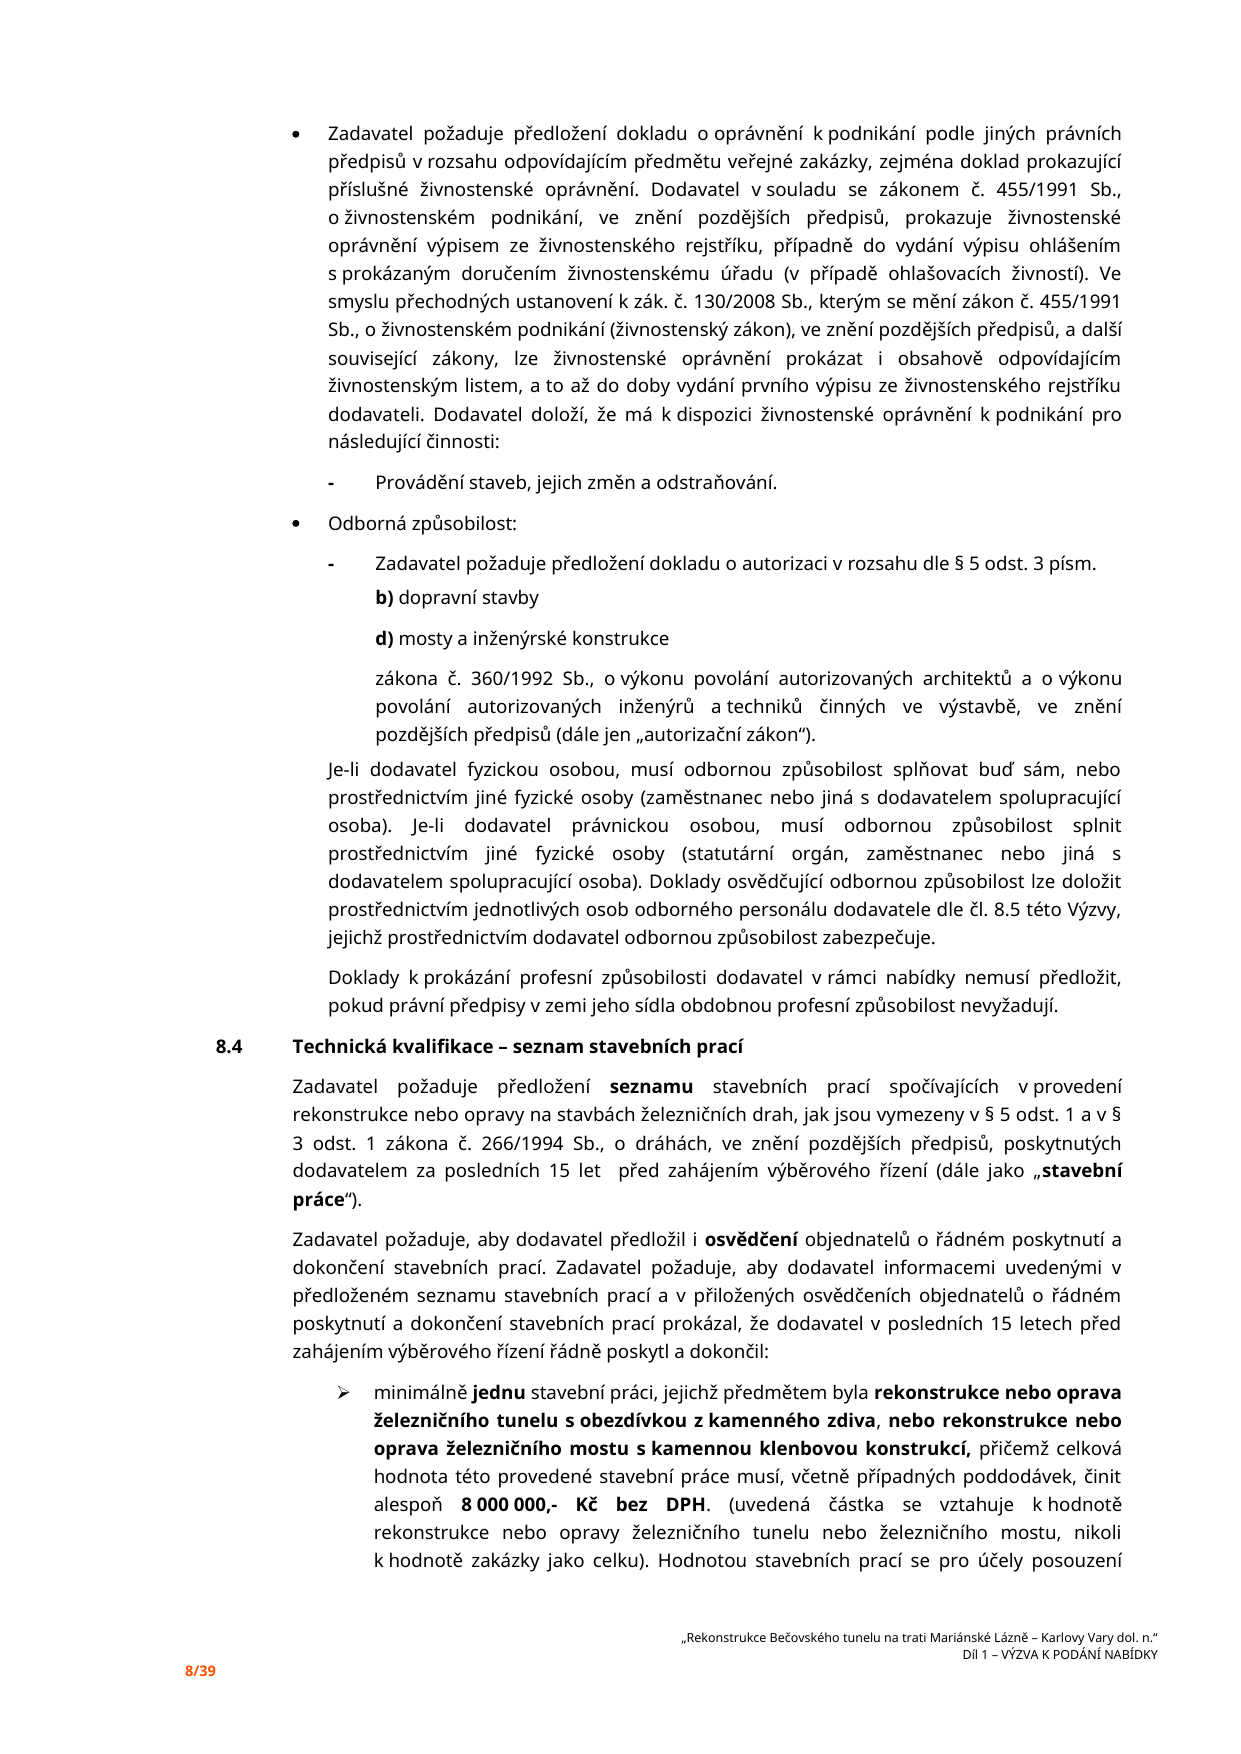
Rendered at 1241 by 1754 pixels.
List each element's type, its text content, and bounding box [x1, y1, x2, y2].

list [336, 1379, 1122, 1573]
text Technická kvalifikace – seznam stavebních prací [216, 1033, 1122, 1059]
text Je-li dodavatel fyzickou osobou, musí odbornou způsobilost splňovat buď sám, nebo prostřednictvím jiné fyzické osoby (zaměstnanec nebo jiná s dodavatelem spolupracující osoba). Je-li dodavatel právnickou osobou, musí odbornou způsobilost splnit prostřednictvím jiné fyzické osoby (statutární orgán, zaměstnanec nebo jiná s dodavatelem spolupracující osoba). Doklady osvědčující odbornou způsobilost lze doložit prostřednictvím jednotlivých osob odborného personálu dodavatele dle čl. 8.5 této Výzvy, jejichž prostřednictvím dodavatel odbornou způsobilost zabezpečuje. [328, 756, 1122, 950]
list b) dopravní stavby [339, 585, 1122, 610]
text Zadavatel požaduje, aby dodavatel předložil i osvědčení objednatelů o řádném poskytnutí a dokončení stavebních prací. Zadavatel požaduje, aby dodavatel informacemi uvedenými v předloženém seznamu stavebních prací a v přiložených osvědčeních objednatelů o řádném poskytnutí a dokončení stavebních prací prokázal, že dodavatel v posledních 15 letech před zahájením výběrového řízení řádně poskytl a dokončil: [292, 1226, 1122, 1364]
text Doklady k prokázání profesní způsobilosti dodavatel v rámci nabídky nemusí předložit, pokud právní předpisy v zemi jeho sídla obdobnou profesní způsobilost nevyžadují. [328, 965, 1122, 1018]
text Zadavatel požaduje předložení seznamu stavebních prací spočívajících v provedení rekonstrukce nebo opravy na stavbách železničních drah, jak jsou vymezeny v § 5 odst. 1 a v § 3 odst. 1 zákona č. 266/1994 Sb., o dráhách, ve znění pozdějších předpisů, poskytnutých dodavatelem za posledních 15 let před zahájením výběrového řízení (dále jako „stavební práce“). [292, 1074, 1122, 1211]
text Odborná způsobilost: [292, 510, 1122, 535]
list zákona č. 360/1992 Sb., o výkonu povolání autorizovaných architektů a o výkonu povolání autorizovaných inženýrů a techniků činných ve výstavbě, ve znění pozdějších předpisů (dále jen „autorizační zákon“). [375, 666, 1122, 747]
text Zadavatel požaduje předložení dokladu o oprávnění k podnikání podle jiných právních předpisů v rozsahu odpovídajícím předmětu veřejné zakázky, zejména doklad prokazující příslušné živnostenské oprávnění. Dodavatel v souladu se zákonem č. 455/1991 Sb., o živnostenském podnikání, ve znění pozdějších předpisů, prokazuje živnostenské oprávnění výpisem ze živnostenského rejstříku, případně do vydání výpisu ohlášením s prokázaným doručením živnostenskému úřadu (v případě ohlašovacích živností). Ve smyslu přechodných ustanovení k zák. č. 130/2008 Sb., kterým se mění zákon č. 455/1991 Sb., o živnostenském podnikání (živnostenský zákon), ve znění pozdějších předpisů, a další související zákony, lze živnostenské oprávnění prokázat i obsahově odpovídajícím živnostenským listem, a to až do doby vydání prvního výpisu ze živnostenského rejstříku dodavateli. Dodavatel doloží, že má k dispozici živnostenské oprávnění k podnikání pro následující činnosti: [292, 121, 1122, 454]
list d) mosty a inženýrské konstrukce [339, 625, 1122, 651]
text Provádění staveb, jejich změn a odstraňování. [328, 469, 1122, 495]
text Zadavatel požaduje předložení dokladu o autorizaci v rozsahu dle § 5 odst. 3 písm. [328, 550, 1122, 576]
